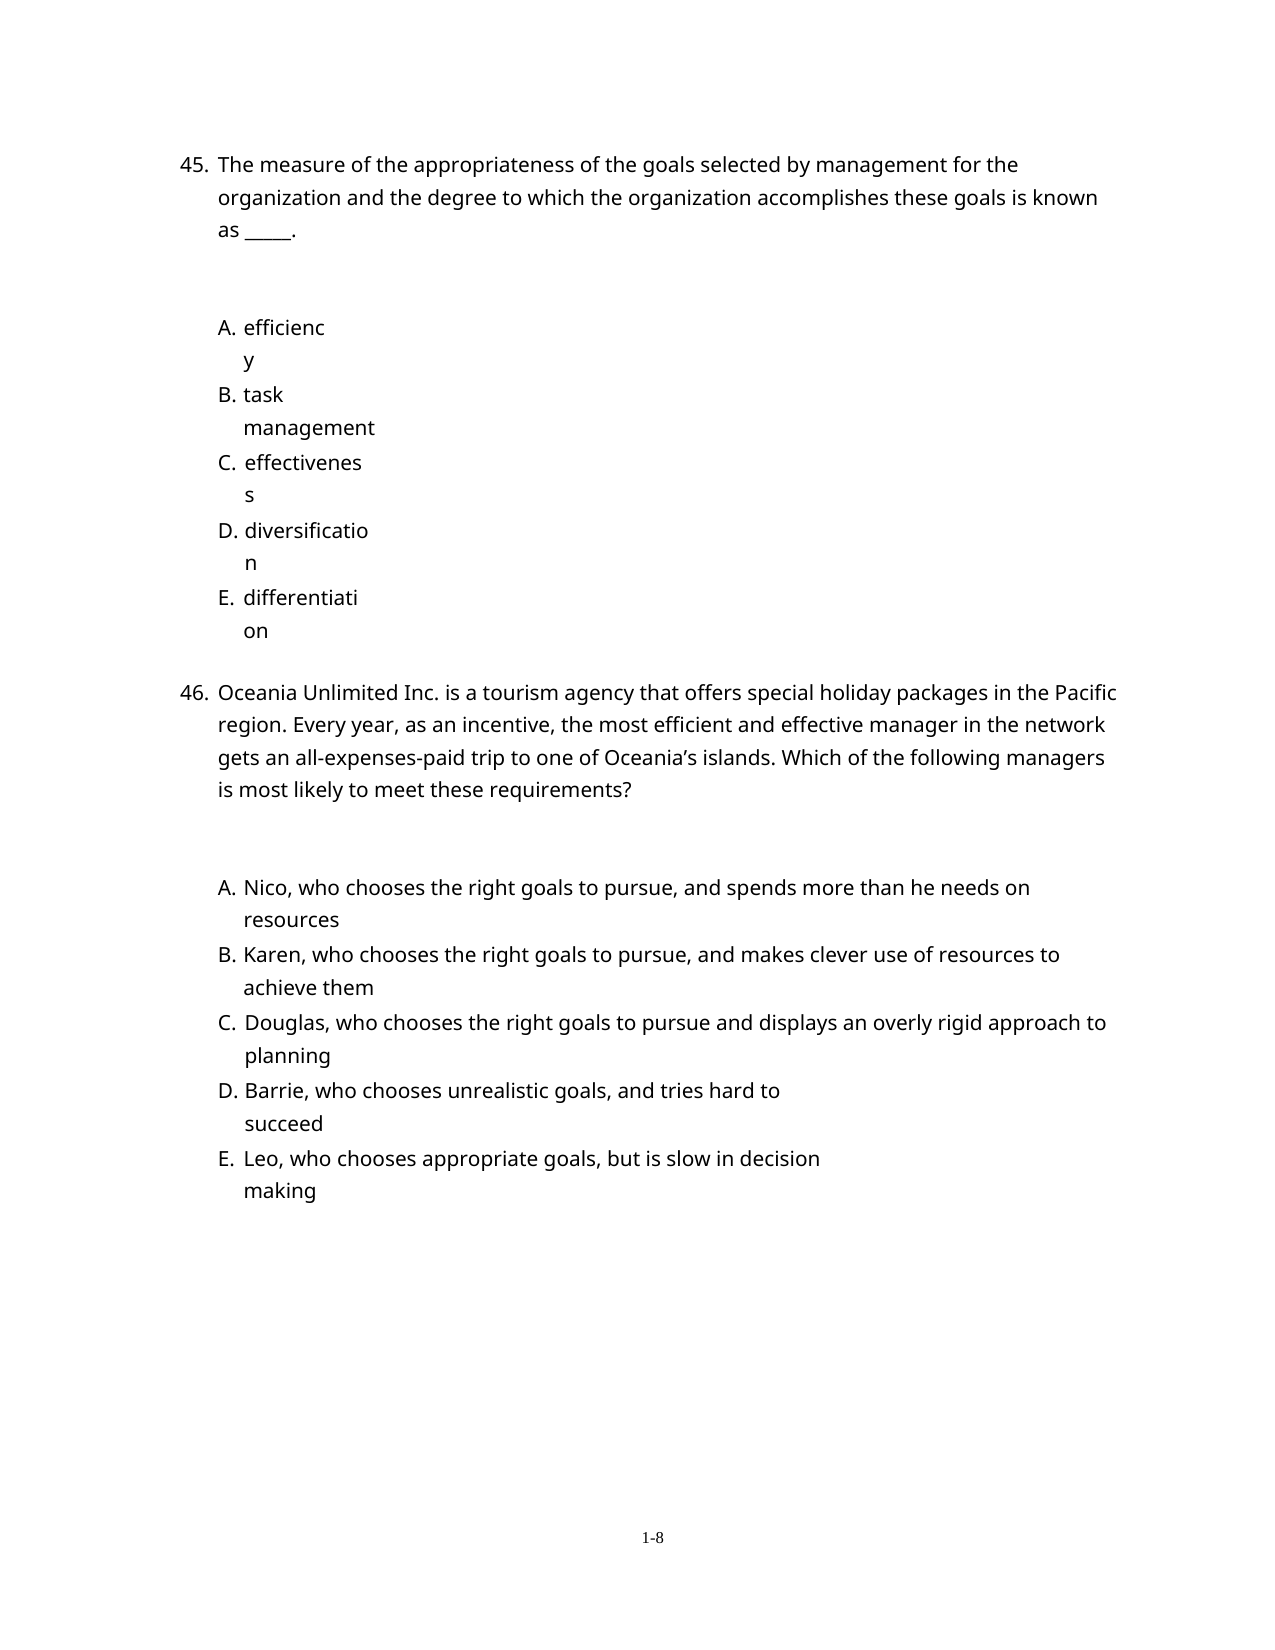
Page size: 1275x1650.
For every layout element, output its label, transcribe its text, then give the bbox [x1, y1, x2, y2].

table_header 46. [180, 678, 218, 1209]
table_header 45. [180, 150, 218, 648]
table_header The measure of the appropriateness of the goals selected by management for the organization and the degree to which the organization accomplishes these goals is known as _____. [218, 150, 1125, 648]
table_header Oceania Unlimited Inc. is a tourism agency that offers special holiday packages in the Pacific region. Every year, as an incentive, the most efficient and effective manager in the network gets an all-expenses-paid trip to one of Oceania’s islands. Which of the following managers is most likely to meet these requirements? [218, 678, 1125, 1209]
